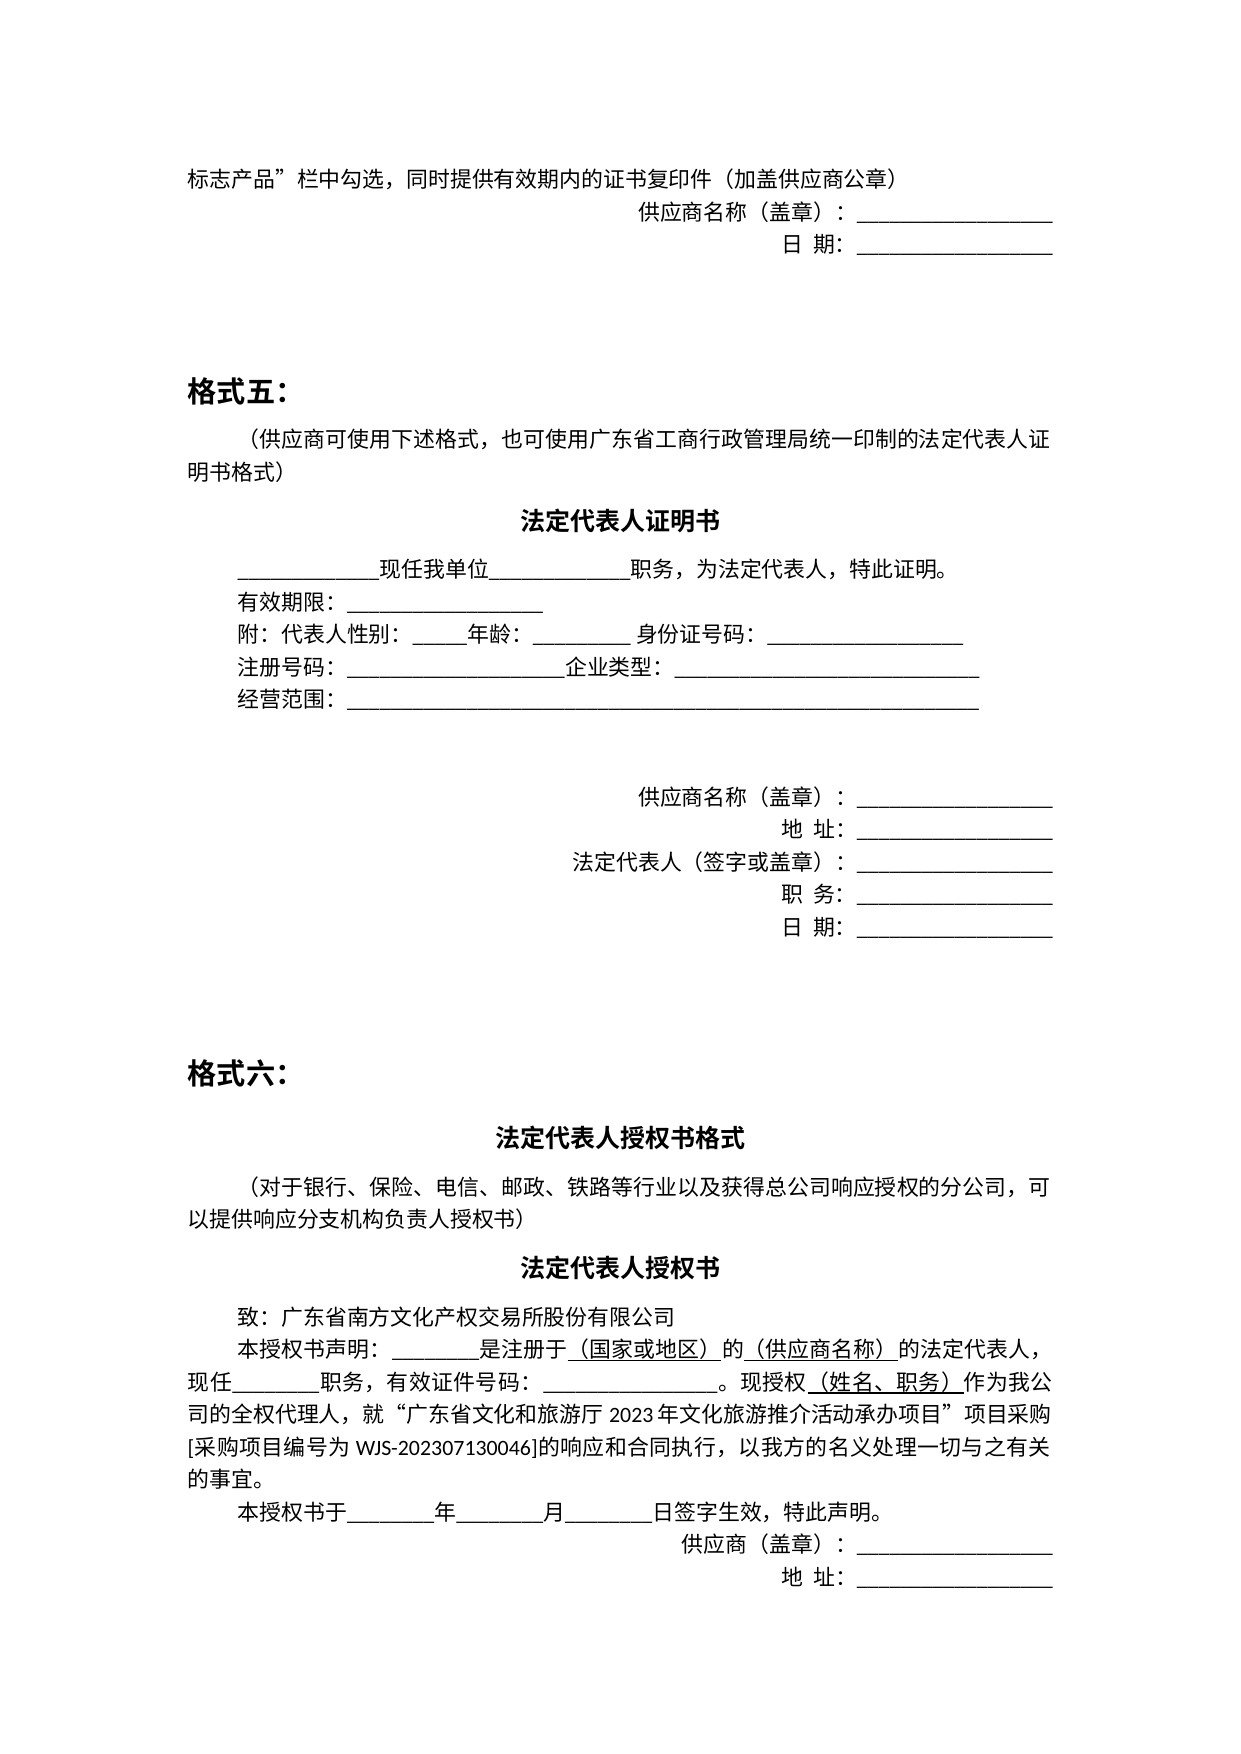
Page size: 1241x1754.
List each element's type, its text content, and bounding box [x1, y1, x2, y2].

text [187, 162, 1053, 194]
text 地 址：__________________ [187, 1559, 1053, 1592]
text 经营范围：__________________________________________________________ [187, 682, 1053, 714]
text 法定代表人授权书 [187, 1234, 1053, 1299]
text 地 址：__________________ [187, 812, 1053, 844]
text 有效期限：__________________ [187, 584, 1053, 617]
text 法定代表人（签字或盖章）：__________________ [187, 844, 1053, 877]
text 日 期：__________________ [187, 227, 1053, 259]
text （供应商可使用下述格式，也可使用广东省工商行政管理局统一印制的法定代表人证明书格式） [187, 422, 1053, 487]
text 供应商名称（盖章）：__________________ [187, 194, 1053, 227]
text 法定代表人授权书格式 [187, 1104, 1053, 1169]
text 注册号码：____________________企业类型：____________________________ [187, 649, 1053, 682]
text 日 期：__________________ [187, 909, 1053, 942]
text 本授权书于________年________月________日签字生效，特此声明。 [187, 1494, 1053, 1527]
text 职 务：__________________ [187, 877, 1053, 909]
text 法定代表人证明书 [187, 487, 1053, 552]
text 致：广东省南方文化产权交易所股份有限公司 [187, 1299, 1053, 1332]
text 格式六： [187, 1039, 1053, 1104]
text 格式五： [187, 357, 1053, 422]
text （对于银行、保险、电信、邮政、铁路等行业以及获得总公司响应授权的分公司，可以提供响应分支机构负责人授权书） [187, 1169, 1053, 1234]
text 本授权书声明：________是注册于（国家或地区）的（供应商名称）的法定代表人，现任________职务，有效证件号码：________________。现授权（姓名、职务）作为我公司的全权代理人，就“广东省文化和旅游厅2023年文化旅游推介活动承办项目”项目采购[采购项目编号为WJS-202307130046]的响应和合同执行，以我方的名义处理一切与之有关的事宜。 [187, 1332, 1053, 1494]
text _____________现任我单位_____________职务，为法定代表人，特此证明。 [187, 552, 1053, 584]
text 供应商名称（盖章）：__________________ [187, 779, 1053, 812]
text 附：代表人性别：_____年龄：_________ 身份证号码：__________________ [187, 617, 1053, 649]
text 供应商（盖章）：__________________ [187, 1527, 1053, 1559]
